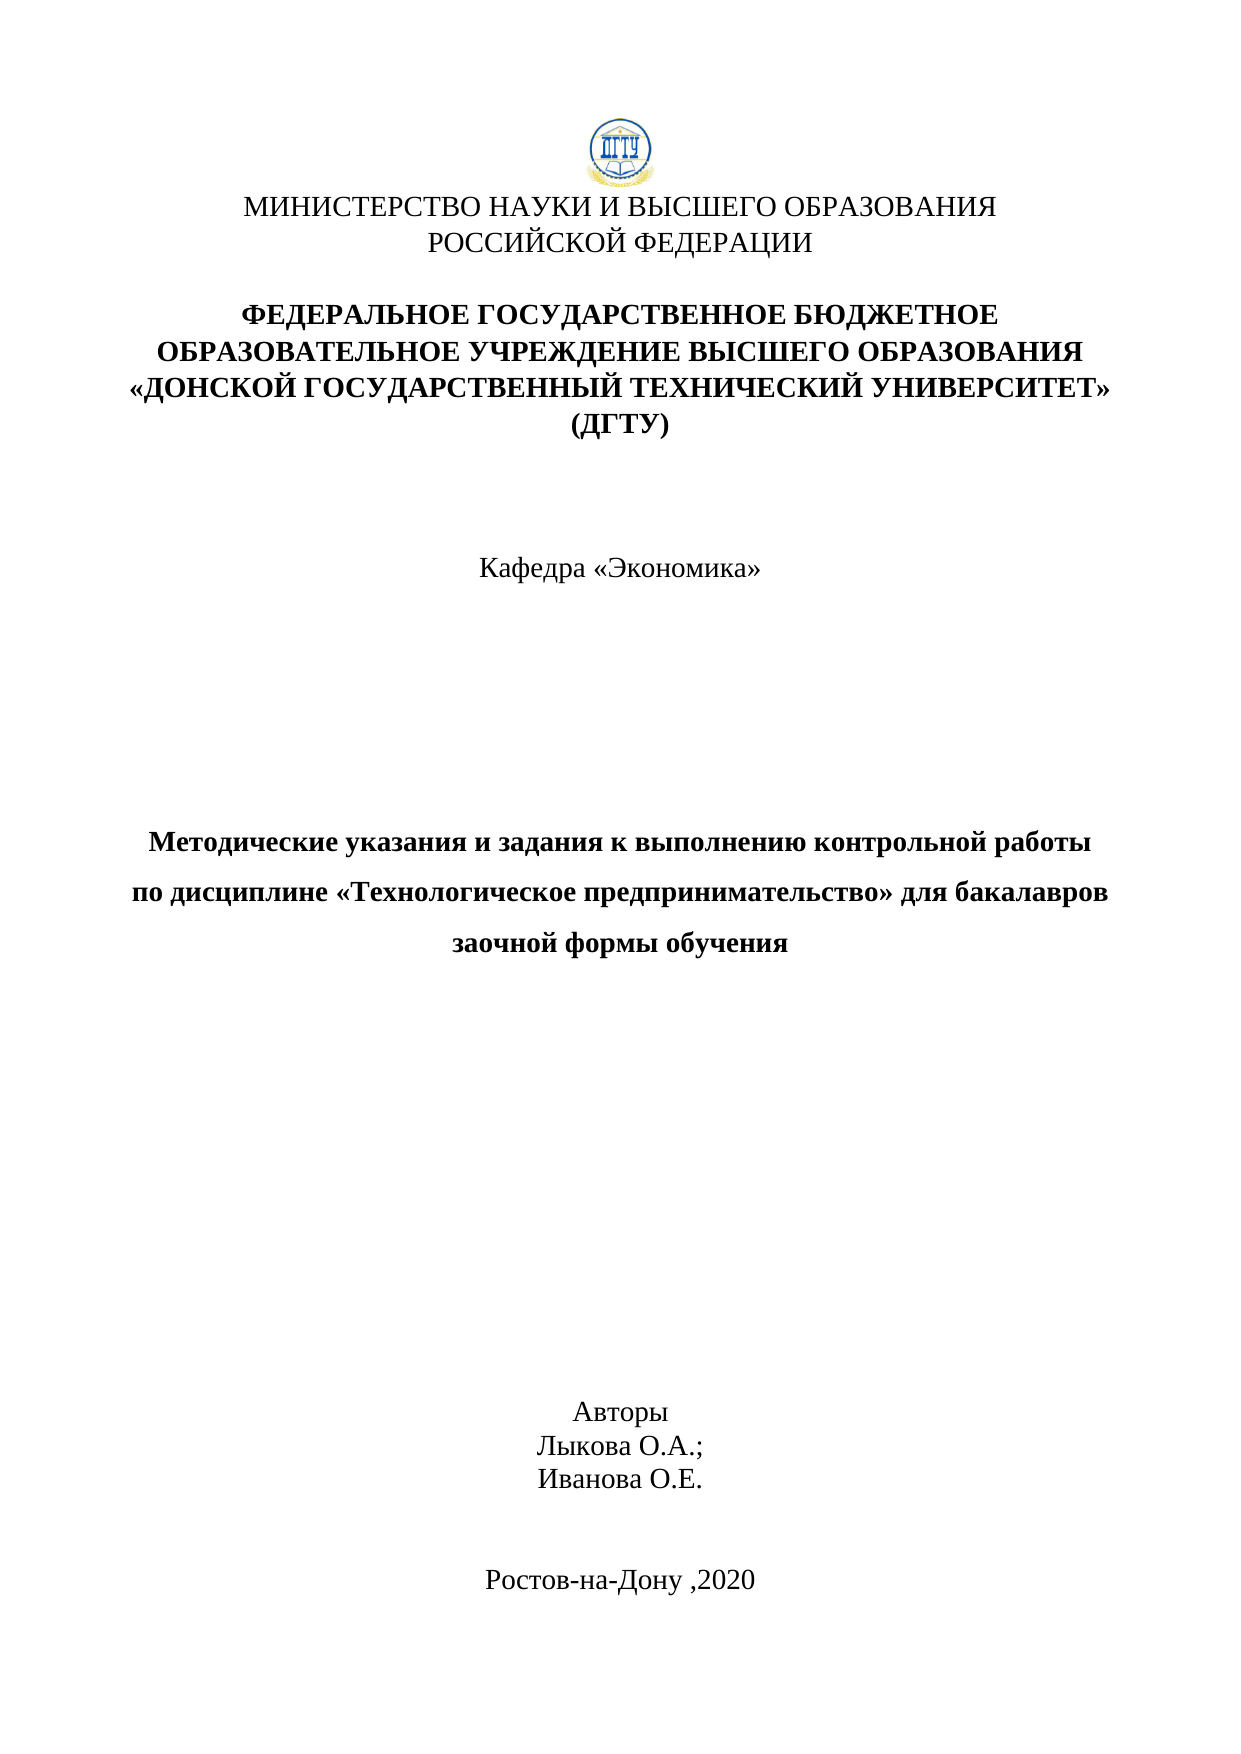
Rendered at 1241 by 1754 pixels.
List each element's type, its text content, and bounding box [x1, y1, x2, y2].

text МИНИСТЕРСТВО НАУКИ И ВЫСШЕГО ОБРАЗОВАНИЯ [118, 189, 1122, 223]
text Ростов-на-Дону ,2020 [118, 1562, 1122, 1596]
text Лыкова О.А.; [118, 1428, 1122, 1461]
text ОБРАЗОВАТЕЛЬНОЕ УЧРЕЖДЕНИЕ ВЫСШЕГО ОБРАЗОВАНИЯ [118, 334, 1122, 367]
text «ДОНСКОЙ ГОСУДАРСТВЕННЫЙ ТЕХНИЧЕСКИЙ УНИВЕРСИТЕТ» [118, 370, 1122, 403]
text Кафедра «Экономика» [118, 551, 1122, 584]
text РОССИЙСКОЙ ФЕДЕРАЦИИ [118, 225, 1122, 259]
text Методические указания и задания к выполнению контрольной работы [118, 824, 1122, 858]
text Авторы [118, 1394, 1122, 1428]
text по дисциплине «Технологическое предпринимательство» для бакалавров заочной формы обучения [118, 874, 1122, 958]
text ФЕДЕРАЛЬНОЕ ГОСУДАРСТВЕННОЕ БЮДЖЕТНОЕ [118, 297, 1122, 331]
text (ДГТУ) [118, 406, 1122, 439]
text Иванова О.Е. [118, 1461, 1122, 1495]
picture [573, 118, 667, 187]
